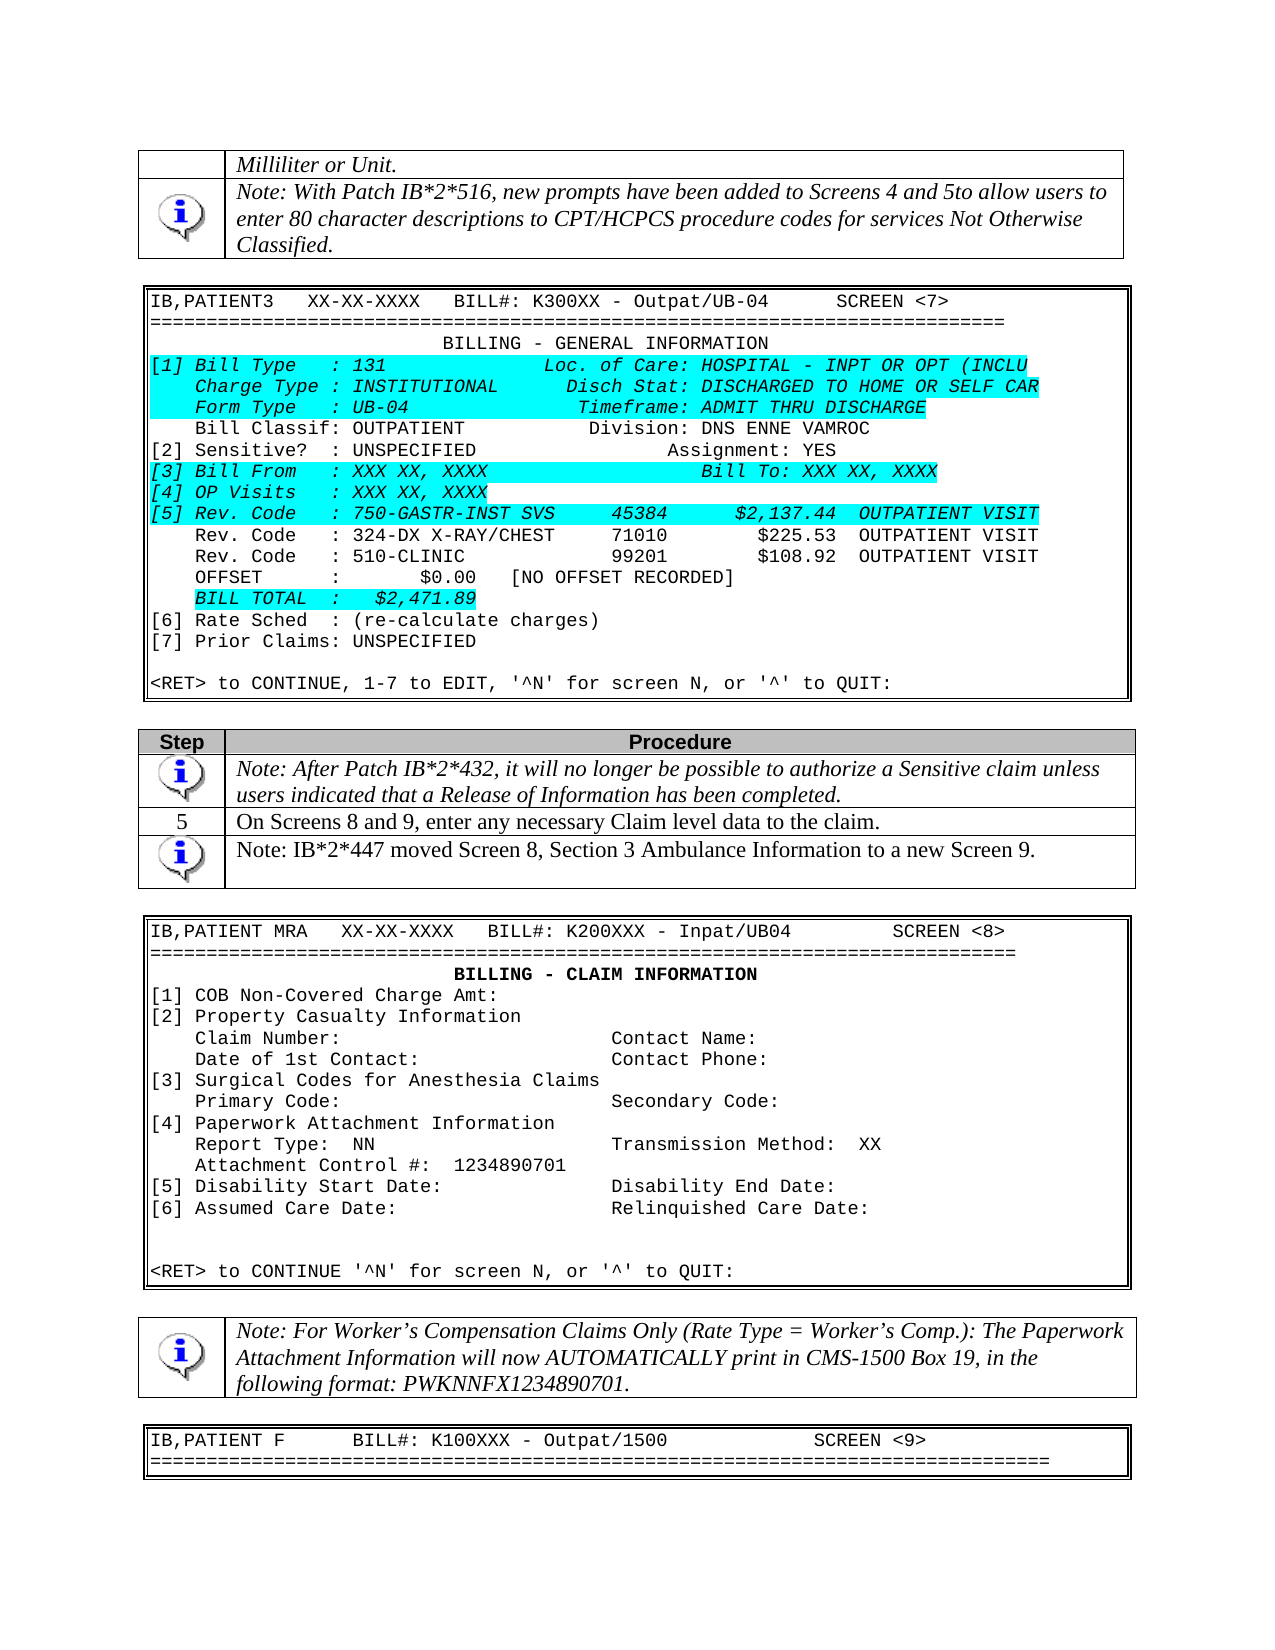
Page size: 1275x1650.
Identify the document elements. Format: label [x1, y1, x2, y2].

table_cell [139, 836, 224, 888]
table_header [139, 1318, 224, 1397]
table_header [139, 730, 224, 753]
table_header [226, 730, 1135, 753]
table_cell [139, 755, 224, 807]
picture [158, 194, 206, 242]
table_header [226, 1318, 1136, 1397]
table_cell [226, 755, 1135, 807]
picture [158, 835, 206, 883]
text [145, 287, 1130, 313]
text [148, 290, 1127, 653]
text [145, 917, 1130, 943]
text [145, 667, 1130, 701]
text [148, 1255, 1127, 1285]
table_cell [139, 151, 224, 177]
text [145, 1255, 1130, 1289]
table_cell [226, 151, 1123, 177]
picture [158, 754, 206, 802]
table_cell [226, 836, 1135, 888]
picture [158, 1333, 206, 1381]
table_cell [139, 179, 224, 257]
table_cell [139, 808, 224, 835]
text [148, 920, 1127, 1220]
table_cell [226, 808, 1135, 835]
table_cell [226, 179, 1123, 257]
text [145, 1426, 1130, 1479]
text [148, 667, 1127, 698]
